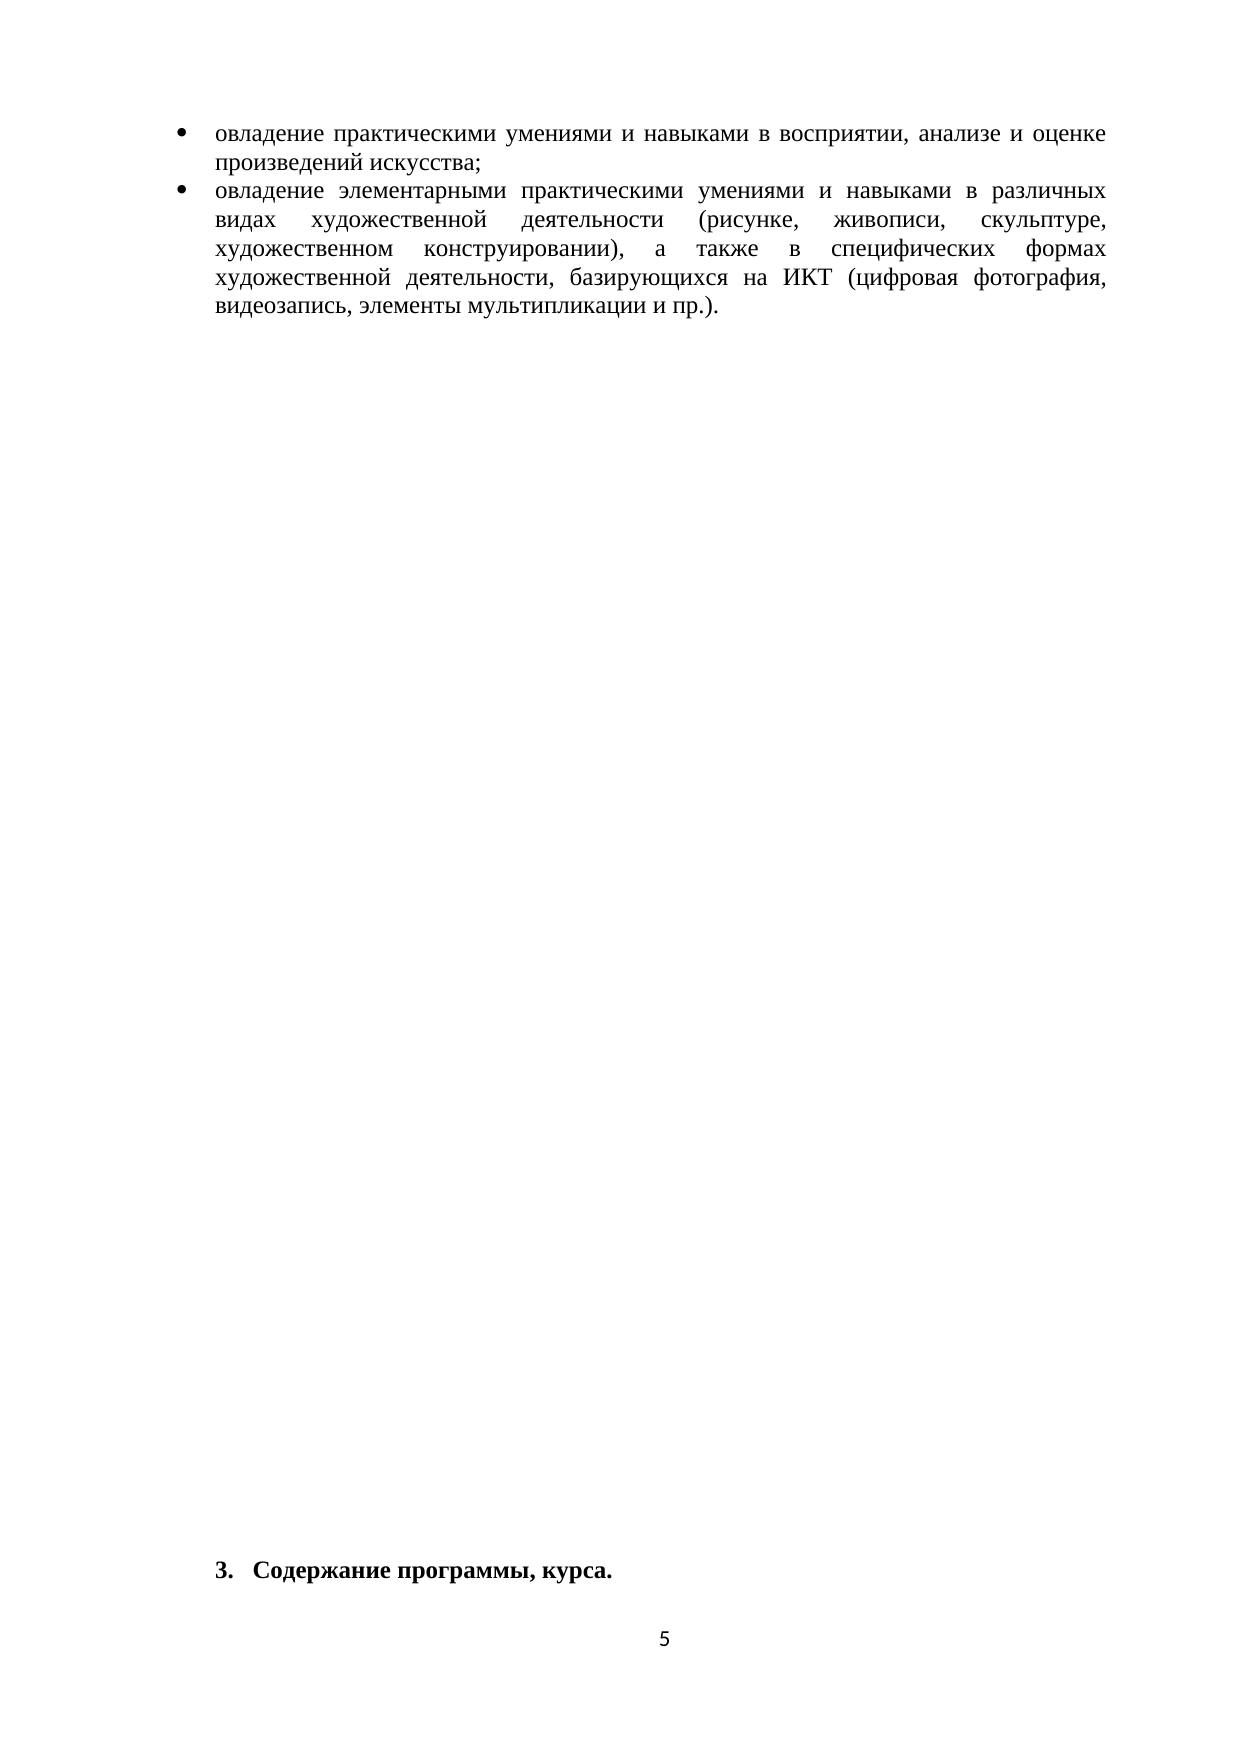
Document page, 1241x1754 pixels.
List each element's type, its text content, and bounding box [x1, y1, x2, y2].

list овладение практическими умениями и навыками в восприятии, анализе и оценке произведений искусства; [177, 118, 1107, 176]
list Содержание программы, курса. [215, 1556, 1152, 1584]
list овладение элементарными практическими умениями и навыками в различных видах художественной деятельности (рисунке, живописи, скульптуре, художественном конструировании), а также в специфических формах художественной деятельности, базирующихся на ИКТ (цифровая фотография, видеозапись, элементы мультипликации и пр.). [177, 176, 1107, 319]
